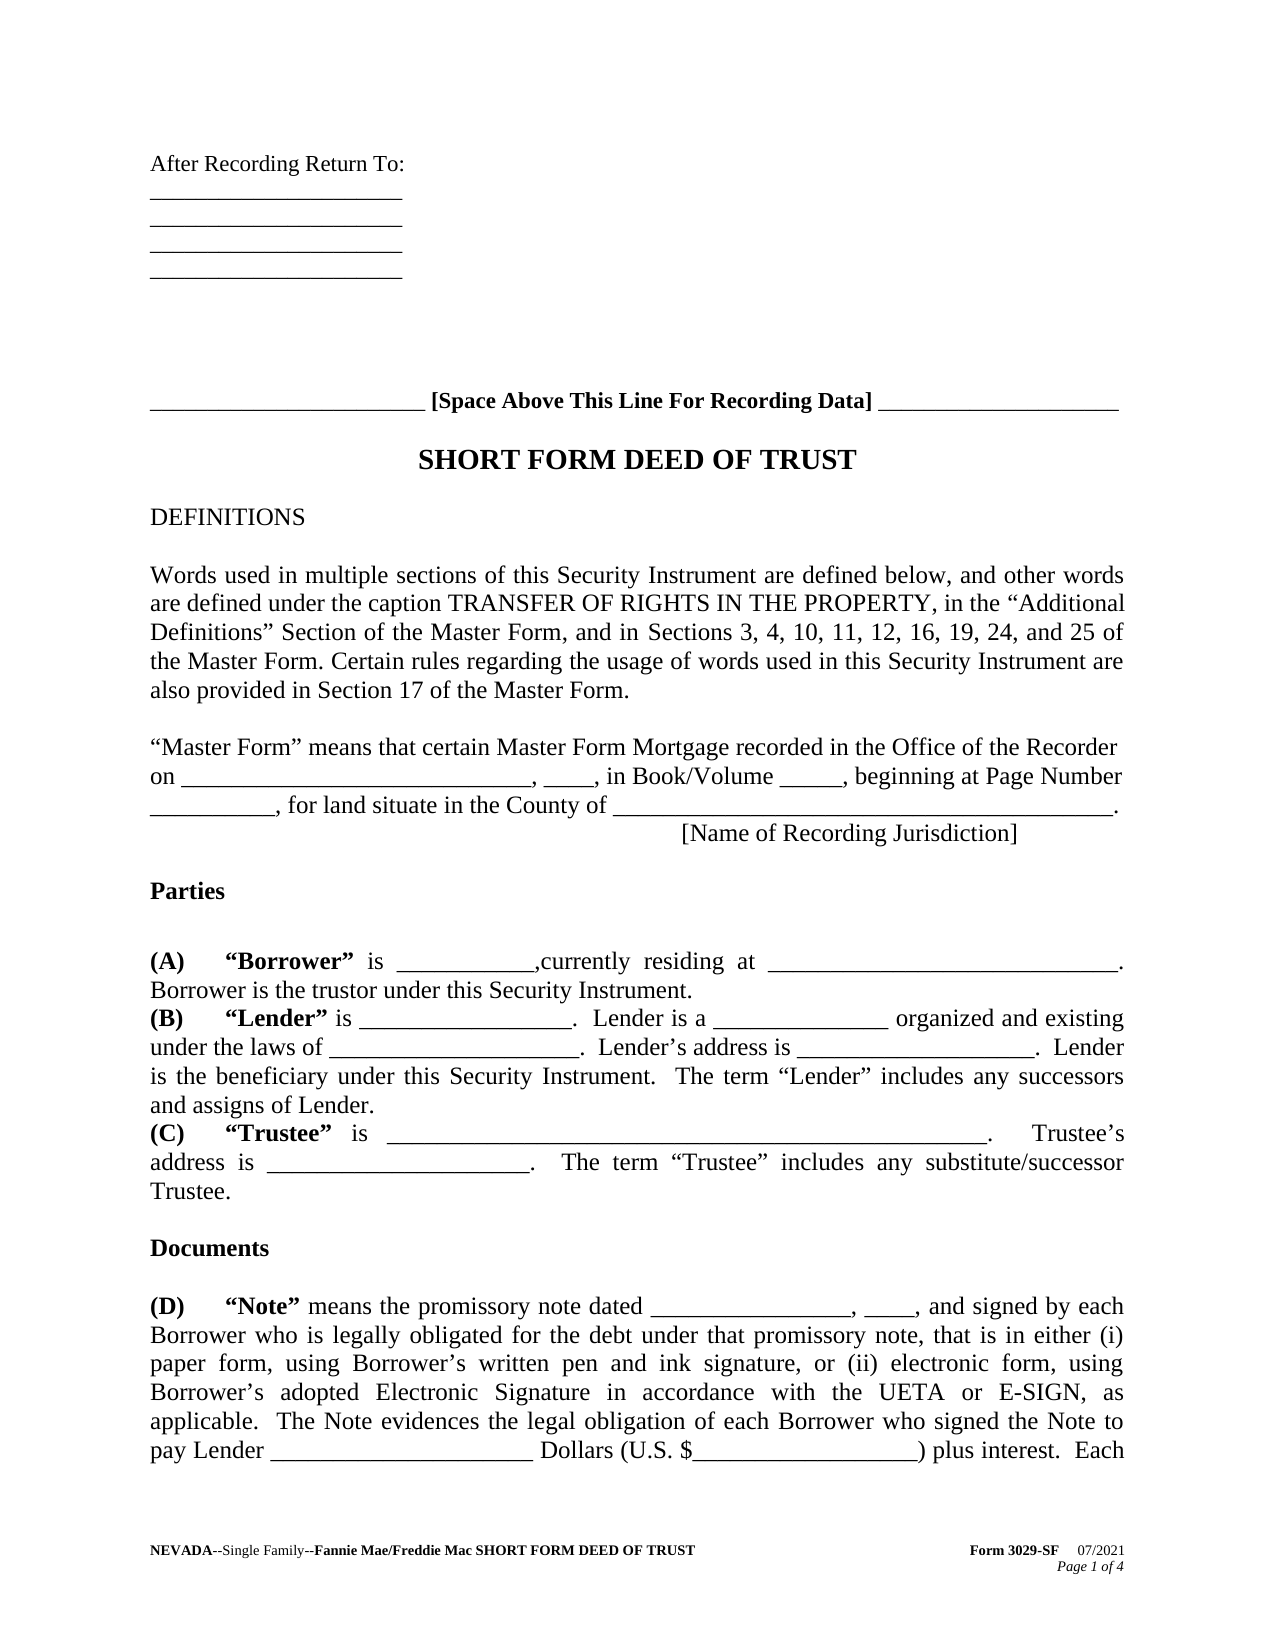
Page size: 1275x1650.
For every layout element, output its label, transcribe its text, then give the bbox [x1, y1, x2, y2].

text “Master Form” means that certain Master Form Mortgage recorded in the Office of the Recorder on ____________________________, ____, in Book/Volume _____, beginning at Page Number __________, for land situate in the County of ________________________________________. [150, 732, 1125, 818]
text SHORT FORM DEED OF TRUST [150, 442, 1125, 476]
text ______________________ [150, 255, 1125, 282]
text Words used in multiple sections of this Security Instrument are defined below, and other words are defined under the caption TRANSFER OF RIGHTS IN THE PROPERTY, in the “Additional Definitions” Section of the Master Form, and in Sections 3, 4, 10, 11, 12, 16, 19, 24, and 25 of the Master Form. Certain rules regarding the usage of words used in this Security Instrument are also provided in Section 17 of the Master Form. [150, 560, 1125, 703]
text (C) “Trustee” is ________________________________________________. Trustee’s address is _____________________. The term “Trustee” includes any substitute/successor Trustee. [150, 1118, 1125, 1205]
text ______________________ [150, 176, 1125, 203]
text (B) “Lender” is _________________. Lender is a ______________ organized and existing under the laws of ____________________. Lender’s address is ___________________. Lender is the beneficiary under this Security Instrument. The term “Lender” includes any successors and assigns of Lender. [150, 1003, 1125, 1118]
text ______________________ [150, 229, 1125, 255]
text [150, 1291, 1125, 1463]
text Parties [150, 876, 1125, 905]
text Documents [150, 1233, 1125, 1262]
text DEFINITIONS [150, 502, 1125, 531]
text [Name of Recording Jurisdiction] [150, 818, 1125, 847]
text ______________________ [150, 203, 1125, 229]
text (A) “Borrower” is ___________,currently residing at ____________________________. Borrower is the trustor under this Security Instrument. [150, 946, 1125, 1003]
text ________________________ [Space Above This Line For Recording Data] _____________________ [150, 387, 1125, 413]
text After Recording Return To: [150, 150, 1125, 176]
